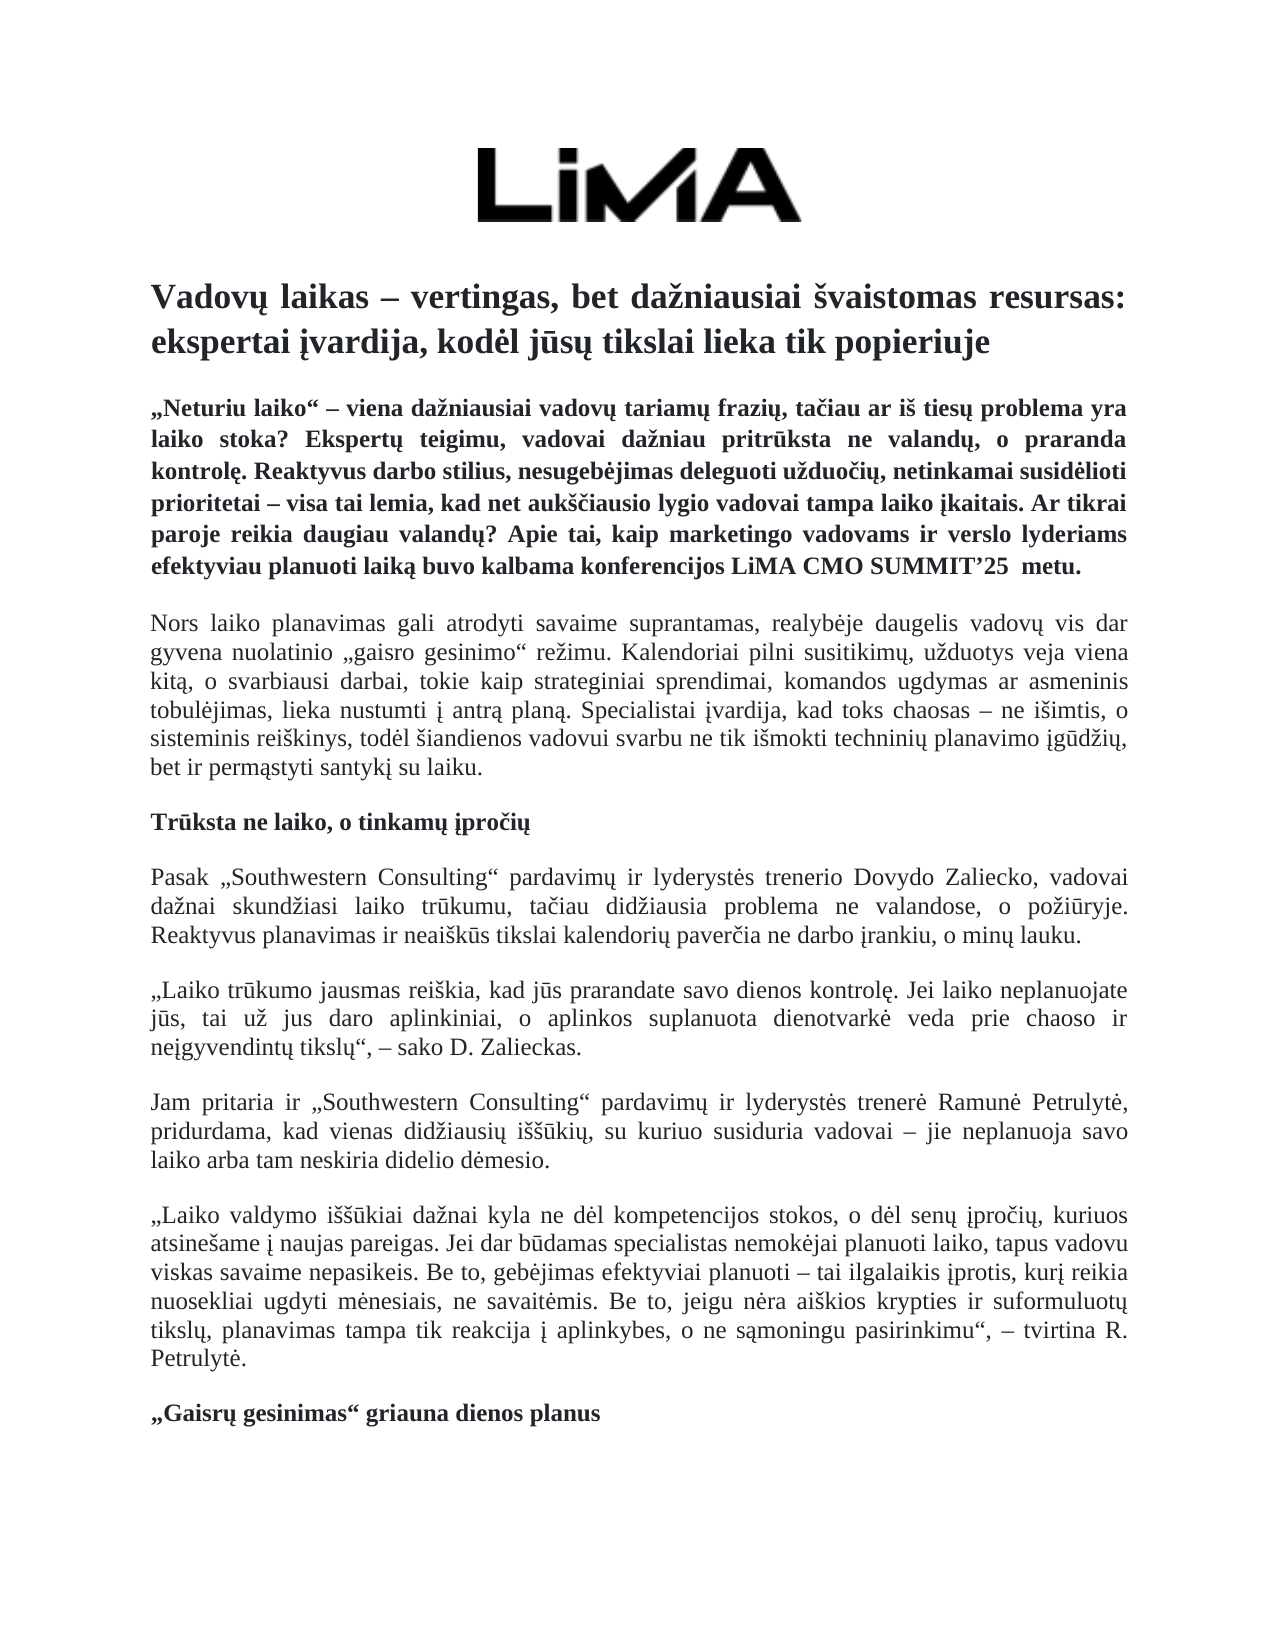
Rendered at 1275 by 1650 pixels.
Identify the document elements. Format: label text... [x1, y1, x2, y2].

text Trūksta ne laiko, o tinkamų įpročių [150, 807, 1129, 836]
text „Laiko valdymo iššūkiai dažnai kyla ne dėl kompetencijos stokos, o dėl senų įpročių, kuriuos atsinešame į naujas pareigas. Jei dar būdamas specialistas nemokėjai planuoti laiko, tapus vadovu viskas savaime nepasikeis. Be to, gebėjimas efektyviai planuoti – tai ilgalaikis įprotis, kurį reikia nuosekliai ugdyti mėnesiais, ne savaitėmis. Be to, jeigu nėra aiškios krypties ir suformuluotų tikslų, planavimas tampa tik reakcija į aplinkybes, o ne sąmoningu pasirinkimu“, – tvirtina R. Petrulytė. [150, 1200, 1129, 1372]
text Pasak „Southwestern Consulting“ pardavimų ir lyderystės trenerio Dovydo Zaliecko, vadovai dažnai skundžiasi laiko trūkumu, tačiau didžiausia problema ne valandose, o požiūryje. Reaktyvus planavimas ir neaiškūs tikslai kalendorių paverčia ne darbo įrankiu, o minų lauku. [150, 862, 1129, 948]
text „Laiko trūkumo jausmas reiškia, kad jūs prarandate savo dienos kontrolę. Jei laiko neplanuojate jūs, tai už jus daro aplinkiniai, o aplinkos suplanuota dienotvarkė veda prie chaoso ir neįgyvendintų tikslų“, – sako D. Zalieckas. [150, 975, 1129, 1061]
text Jam pritaria ir „Southwestern Consulting“ pardavimų ir lyderystės trenerė Ramunė Petrulytė, pridurdama, kad vienas didžiausių iššūkių, su kuriuo susiduria vadovai – jie neplanuoja savo laiko arba tam neskiria didelio dėmesio. [150, 1087, 1129, 1173]
text Nors laiko planavimas gali atrodyti savaime suprantamas, realybėje daugelis vadovų vis dar gyvena nuolatinio „gaisro gesinimo“ režimu. Kalendoriai pilni susitikimų, užduotys veja viena kitą, o svarbiausi darbai, tokie kaip strateginiai sprendimai, komandos ugdymas ar asmeninis tobulėjimas, lieka nustumti į antrą planą. Specialistai įvardija, kad toks chaosas – ne išimtis, o sisteminis reiškinys, todėl šiandienos vadovui svarbu ne tik išmokti techninių planavimo įgūdžių, bet ir permąstyti santykį su laiku. [150, 608, 1129, 781]
picture [477, 148, 802, 222]
text „Neturiu laiko“ – viena dažniausiai vadovų tariamų frazių, tačiau ar iš tiesų problema yra laiko stoka? Ekspertų teigimu, vadovai dažniau pritrūksta ne valandų, o praranda kontrolę. Reaktyvus darbo stilius, nesugebėjimas deleguoti užduočių, netinkamai susidėlioti prioritetai – visa tai lemia, kad net aukščiausio lygio vadovai tampa laiko įkaitais. Ar tikrai paroje reikia daugiau valandų? Apie tai, kaip marketingo vadovams ir verslo lyderiams efektyviau planuoti laiką buvo kalbama konferencijos LiMA CMO SUMMIT’25 metu. [150, 393, 1128, 579]
text „Gaisrų gesinimas“ griauna dienos planus [151, 1398, 1129, 1427]
text Vadovų laikas – vertingas, bet dažniausiai švaistomas resursas: ekspertai įvardija, kodėl jūsų tikslai lieka tik popieriuje [150, 276, 1128, 361]
